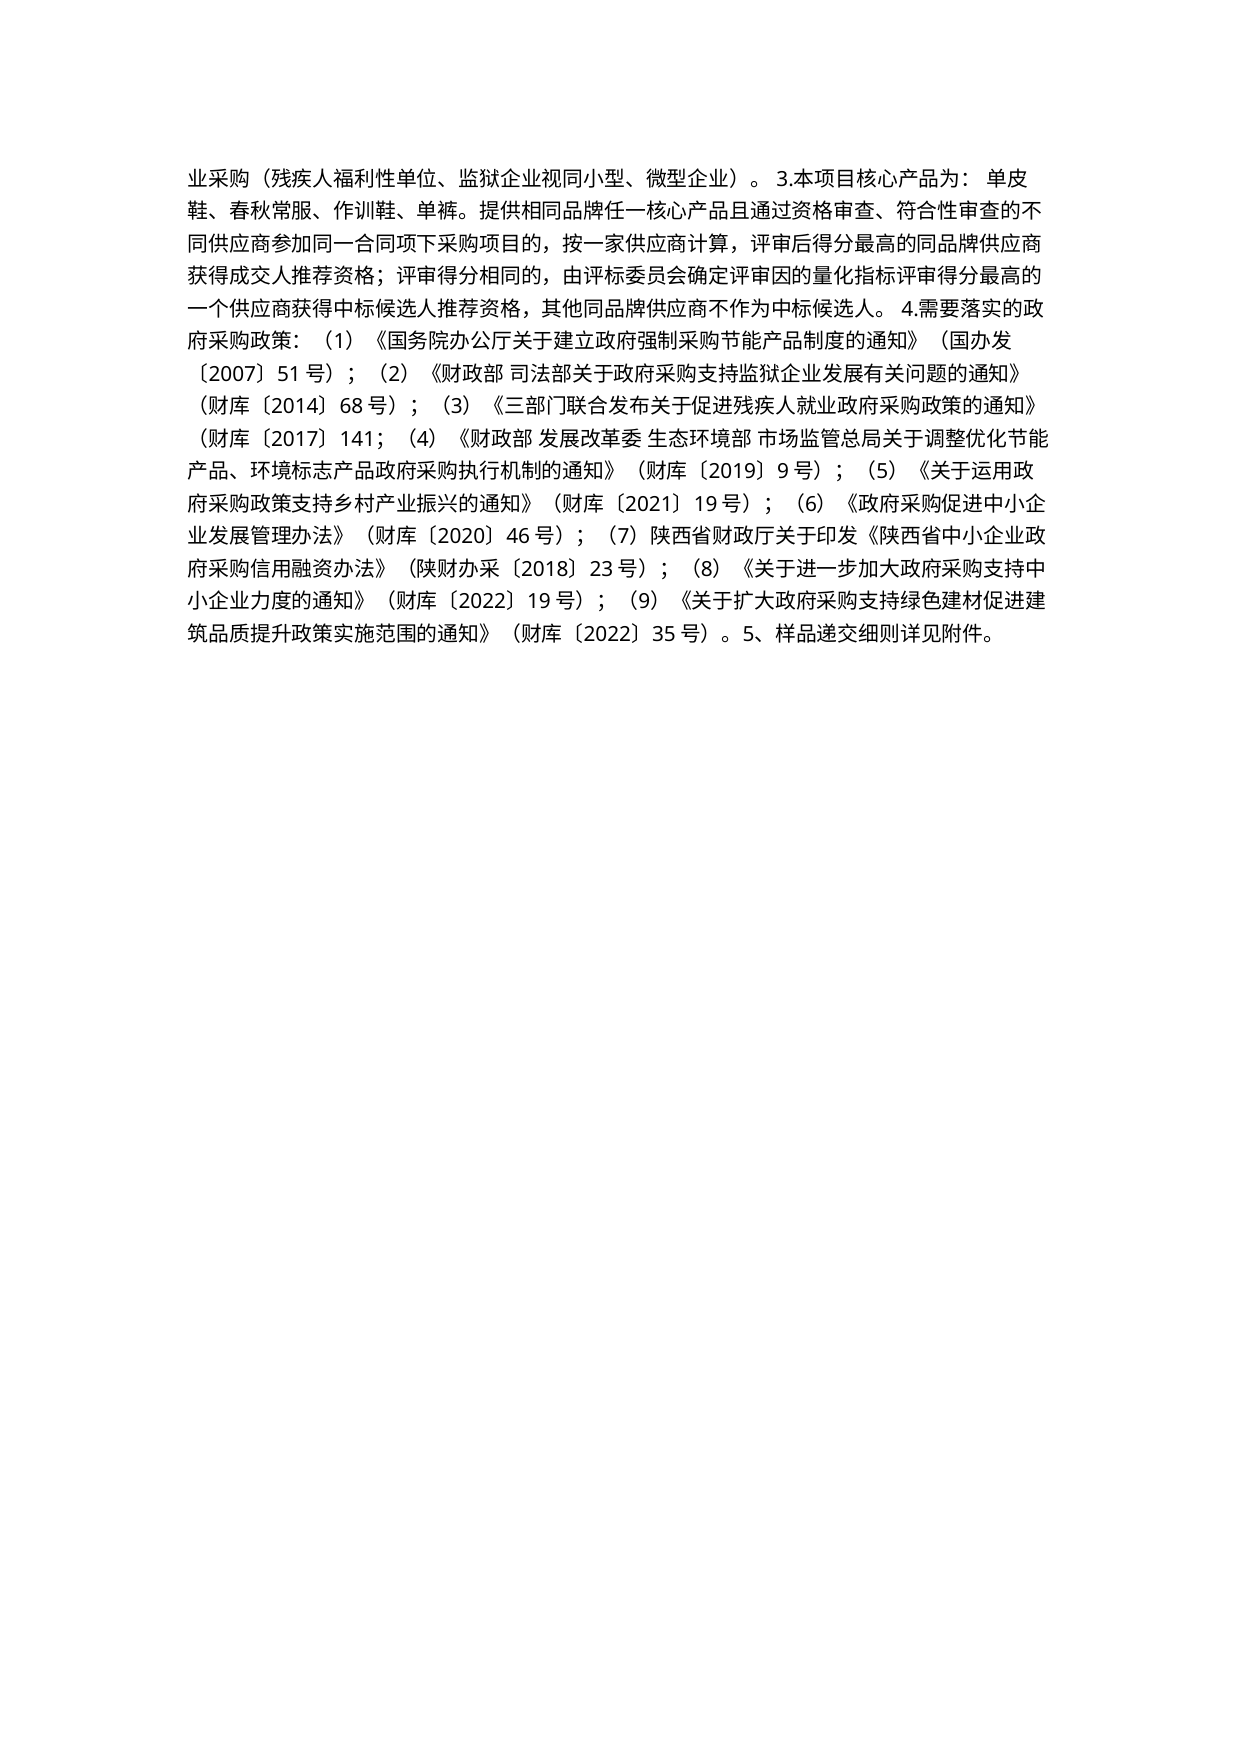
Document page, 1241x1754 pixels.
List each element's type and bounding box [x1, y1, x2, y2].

text [187, 162, 1053, 649]
